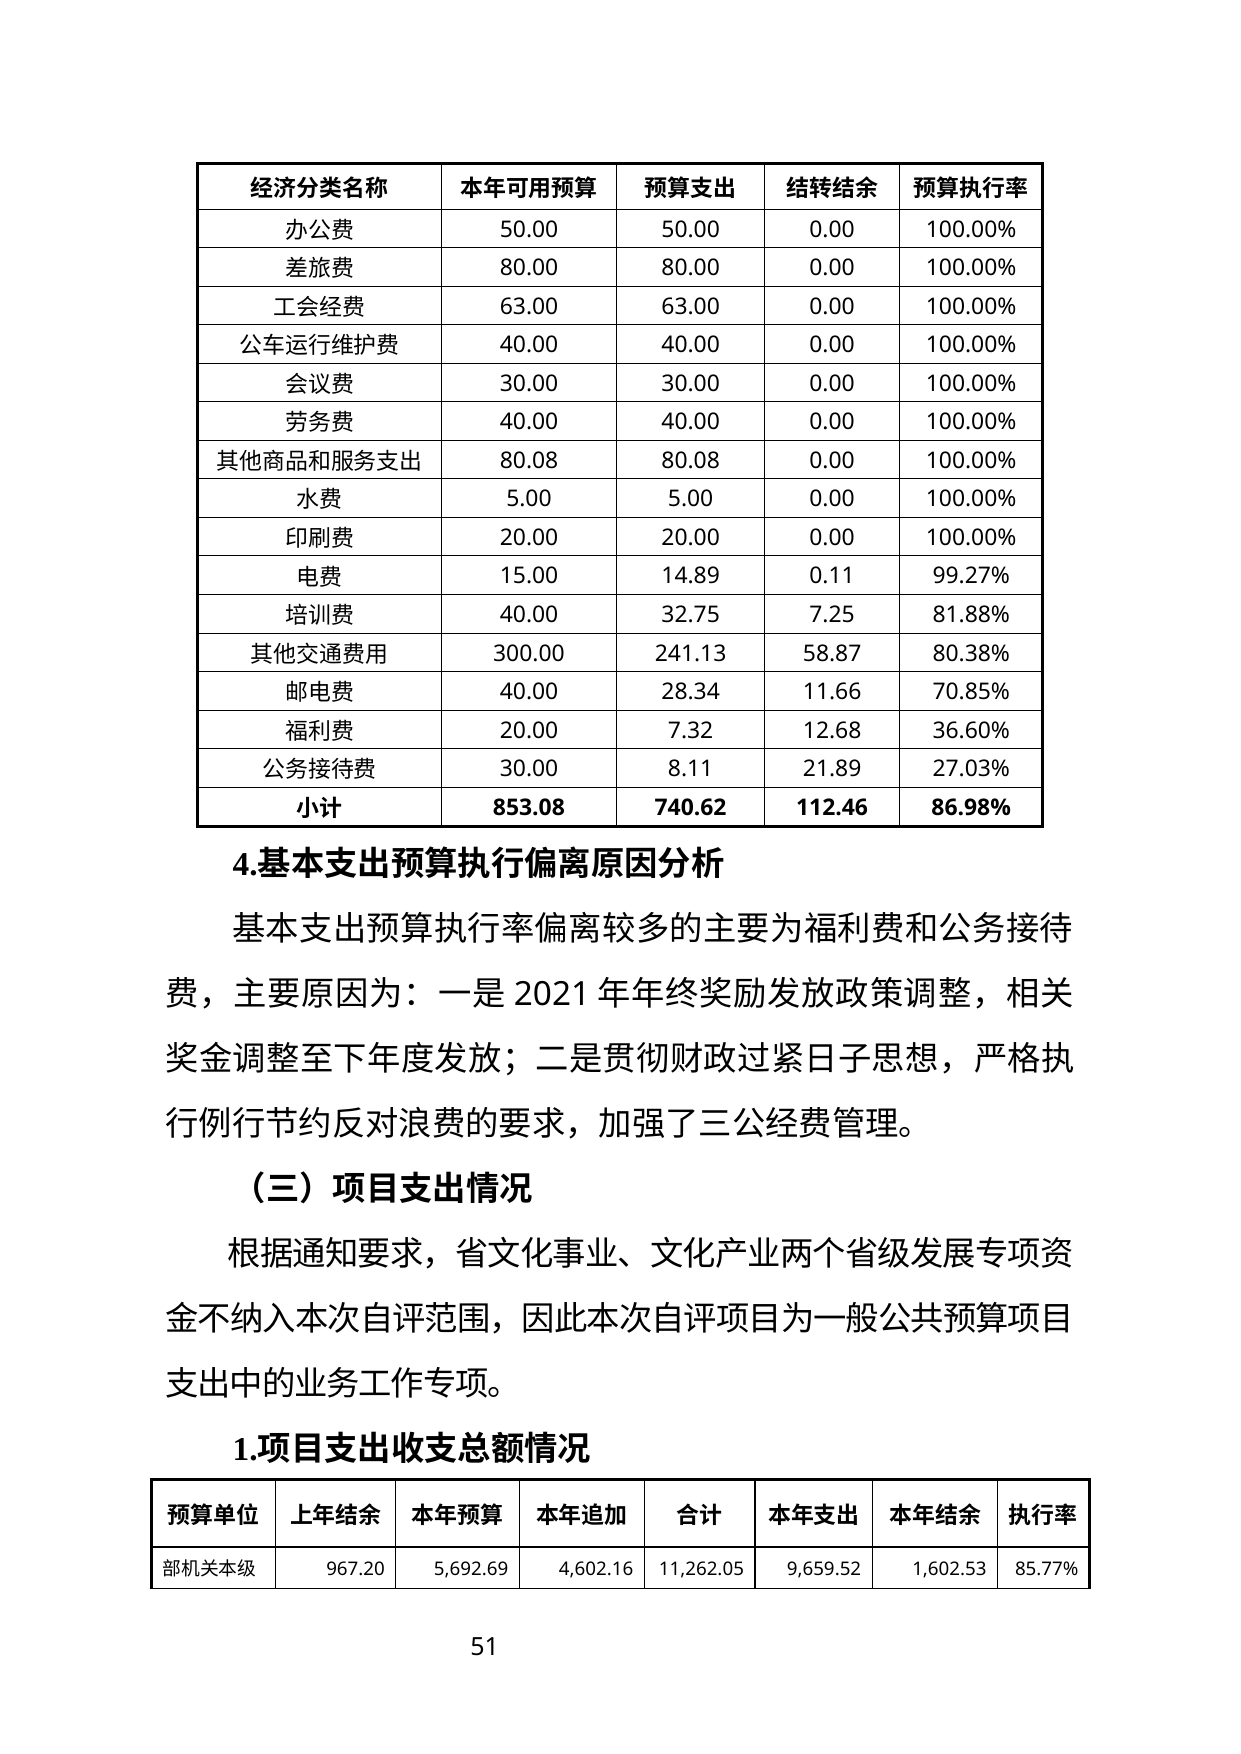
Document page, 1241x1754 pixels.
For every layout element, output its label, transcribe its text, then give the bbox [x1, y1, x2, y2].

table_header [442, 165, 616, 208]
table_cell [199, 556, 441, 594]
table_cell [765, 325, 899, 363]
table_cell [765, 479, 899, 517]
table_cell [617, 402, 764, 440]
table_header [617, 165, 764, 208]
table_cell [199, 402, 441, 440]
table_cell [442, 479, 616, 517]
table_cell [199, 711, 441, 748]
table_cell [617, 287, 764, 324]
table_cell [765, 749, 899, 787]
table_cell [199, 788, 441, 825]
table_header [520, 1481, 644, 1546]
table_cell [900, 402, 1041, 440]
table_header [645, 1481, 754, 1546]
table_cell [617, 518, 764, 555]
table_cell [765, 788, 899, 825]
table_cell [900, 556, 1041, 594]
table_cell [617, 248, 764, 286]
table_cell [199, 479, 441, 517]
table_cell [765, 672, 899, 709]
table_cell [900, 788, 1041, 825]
subtitle 1.项目支出收支总额情况 [165, 1413, 1075, 1478]
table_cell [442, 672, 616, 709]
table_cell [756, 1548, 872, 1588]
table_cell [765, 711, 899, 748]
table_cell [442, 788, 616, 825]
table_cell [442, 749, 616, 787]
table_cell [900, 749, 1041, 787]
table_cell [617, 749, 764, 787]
subtitle 4.基本支出预算执行偏离原因分析 [165, 828, 1075, 893]
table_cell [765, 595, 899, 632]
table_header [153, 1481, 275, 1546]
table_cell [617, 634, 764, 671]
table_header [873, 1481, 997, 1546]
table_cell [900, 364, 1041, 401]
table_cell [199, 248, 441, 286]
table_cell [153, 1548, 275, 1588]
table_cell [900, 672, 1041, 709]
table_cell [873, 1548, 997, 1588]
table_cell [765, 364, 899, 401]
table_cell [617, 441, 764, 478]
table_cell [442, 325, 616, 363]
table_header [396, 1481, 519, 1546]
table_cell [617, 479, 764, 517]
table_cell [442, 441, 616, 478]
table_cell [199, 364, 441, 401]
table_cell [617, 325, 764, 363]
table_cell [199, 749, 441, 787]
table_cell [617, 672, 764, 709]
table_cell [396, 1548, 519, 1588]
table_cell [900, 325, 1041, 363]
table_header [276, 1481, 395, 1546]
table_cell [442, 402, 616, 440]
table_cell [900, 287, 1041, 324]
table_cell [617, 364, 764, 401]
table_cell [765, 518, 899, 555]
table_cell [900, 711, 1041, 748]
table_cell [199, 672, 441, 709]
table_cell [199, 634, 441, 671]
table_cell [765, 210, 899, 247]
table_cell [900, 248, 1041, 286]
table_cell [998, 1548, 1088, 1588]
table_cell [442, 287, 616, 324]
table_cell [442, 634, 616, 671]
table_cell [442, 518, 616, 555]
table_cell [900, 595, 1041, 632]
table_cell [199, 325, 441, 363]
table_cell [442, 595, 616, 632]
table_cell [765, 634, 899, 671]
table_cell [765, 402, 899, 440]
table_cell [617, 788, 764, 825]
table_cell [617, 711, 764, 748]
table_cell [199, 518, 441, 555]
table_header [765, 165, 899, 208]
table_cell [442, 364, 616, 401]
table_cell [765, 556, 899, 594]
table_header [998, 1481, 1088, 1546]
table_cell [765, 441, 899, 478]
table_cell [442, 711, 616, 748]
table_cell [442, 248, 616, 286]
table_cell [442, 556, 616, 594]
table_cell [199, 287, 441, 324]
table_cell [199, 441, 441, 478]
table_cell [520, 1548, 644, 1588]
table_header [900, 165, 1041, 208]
text 根据通知要求，省文化事业、文化产业两个省级发展专项资金不纳入本次自评范围，因此本次自评项目为一般公共预算项目支出中的业务工作专项。 [165, 1218, 1075, 1413]
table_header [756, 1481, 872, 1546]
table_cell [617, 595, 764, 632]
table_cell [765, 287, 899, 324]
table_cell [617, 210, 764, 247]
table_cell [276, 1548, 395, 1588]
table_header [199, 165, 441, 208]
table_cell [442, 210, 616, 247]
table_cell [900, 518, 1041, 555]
subtitle （三）项目支出情况 [165, 1153, 1075, 1218]
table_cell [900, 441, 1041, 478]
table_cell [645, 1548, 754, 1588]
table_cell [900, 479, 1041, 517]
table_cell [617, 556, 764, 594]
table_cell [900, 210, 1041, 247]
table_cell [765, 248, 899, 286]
text 基本支出预算执行率偏离较多的主要为福利费和公务接待费，主要原因为：一是2021年年终奖励发放政策调整，相关奖金调整至下年度发放；二是贯彻财政过紧日子思想，严格执行例行节约反对浪费的要求，加强了三公经费管理。 [165, 893, 1075, 1153]
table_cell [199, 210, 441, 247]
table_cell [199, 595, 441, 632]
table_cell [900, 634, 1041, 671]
